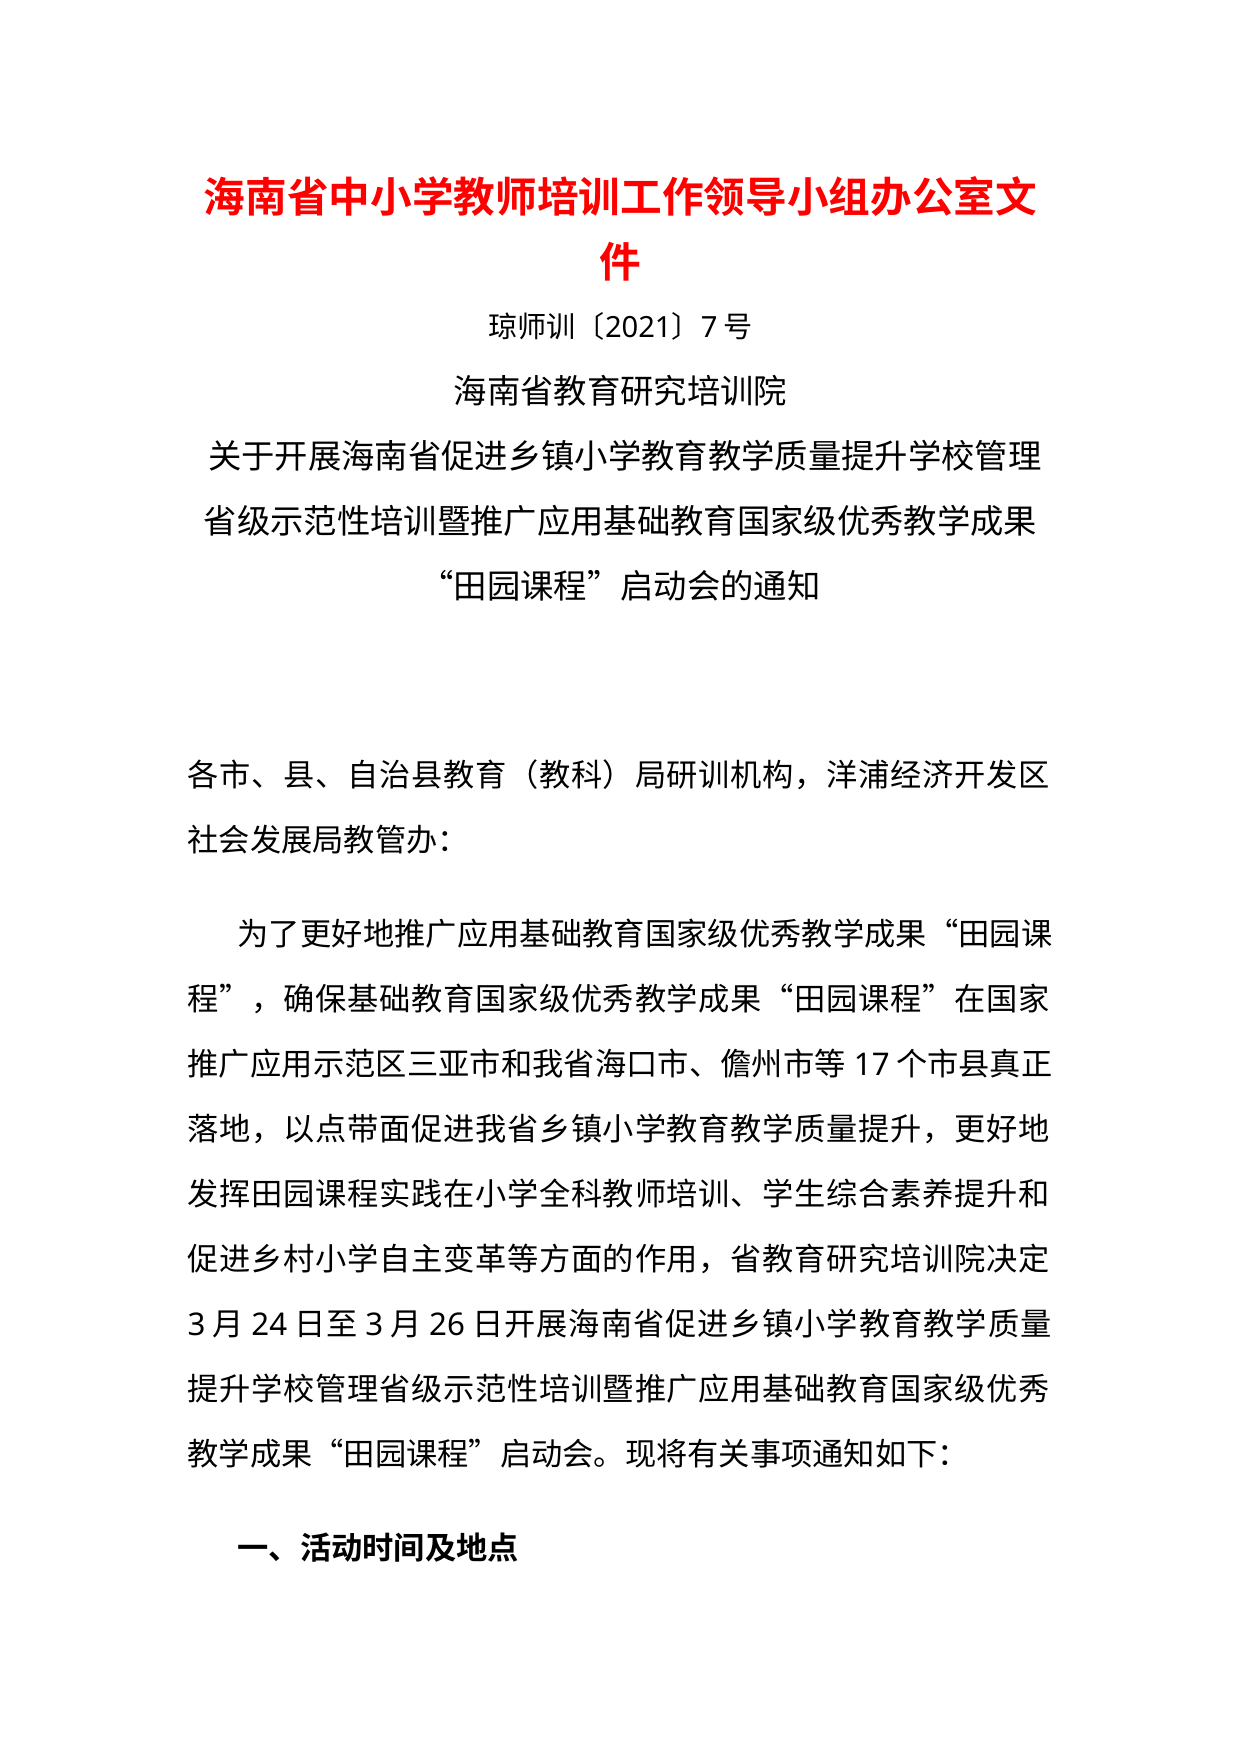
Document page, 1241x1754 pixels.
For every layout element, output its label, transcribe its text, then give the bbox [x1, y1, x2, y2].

text 为了更好地推广应用基础教育国家级优秀教学成果“田园课程”，确保基础教育国家级优秀教学成果“田园课程”在国家推广应用示范区三亚市和我省海口市、儋州市等17个市县真正落地，以点带面促进我省乡镇小学教育教学质量提升，更好地发挥田园课程实践在小学全科教师培训、学生综合素养提升和促进乡村小学自主变革等方面的作用，省教育研究培训院决定3月24日至3月26日开展海南省促进乡镇小学教育教学质量提升学校管理省级示范性培训暨推广应用基础教育国家级优秀教学成果“田园课程”启动会。现将有关事项通知如下： [187, 899, 1053, 1484]
text 海南省中小学教师培训工作领导小组办公室文件 [187, 162, 1053, 292]
text 一、活动时间及地点 [187, 1514, 1053, 1579]
text 关于开展海南省促进乡镇小学教育教学质量提升学校管理省级示范性培训暨推广应用基础教育国家级优秀教学成果“田园课程”启动会的通知 [187, 422, 1053, 617]
text 各市、县、自治县教育（教科）局研训机构，洋浦经济开发区社会发展局教管办： [187, 740, 1053, 870]
text 海南省教育研究培训院 [187, 357, 1053, 422]
text 琼师训〔2021〕7号 [187, 292, 1053, 357]
